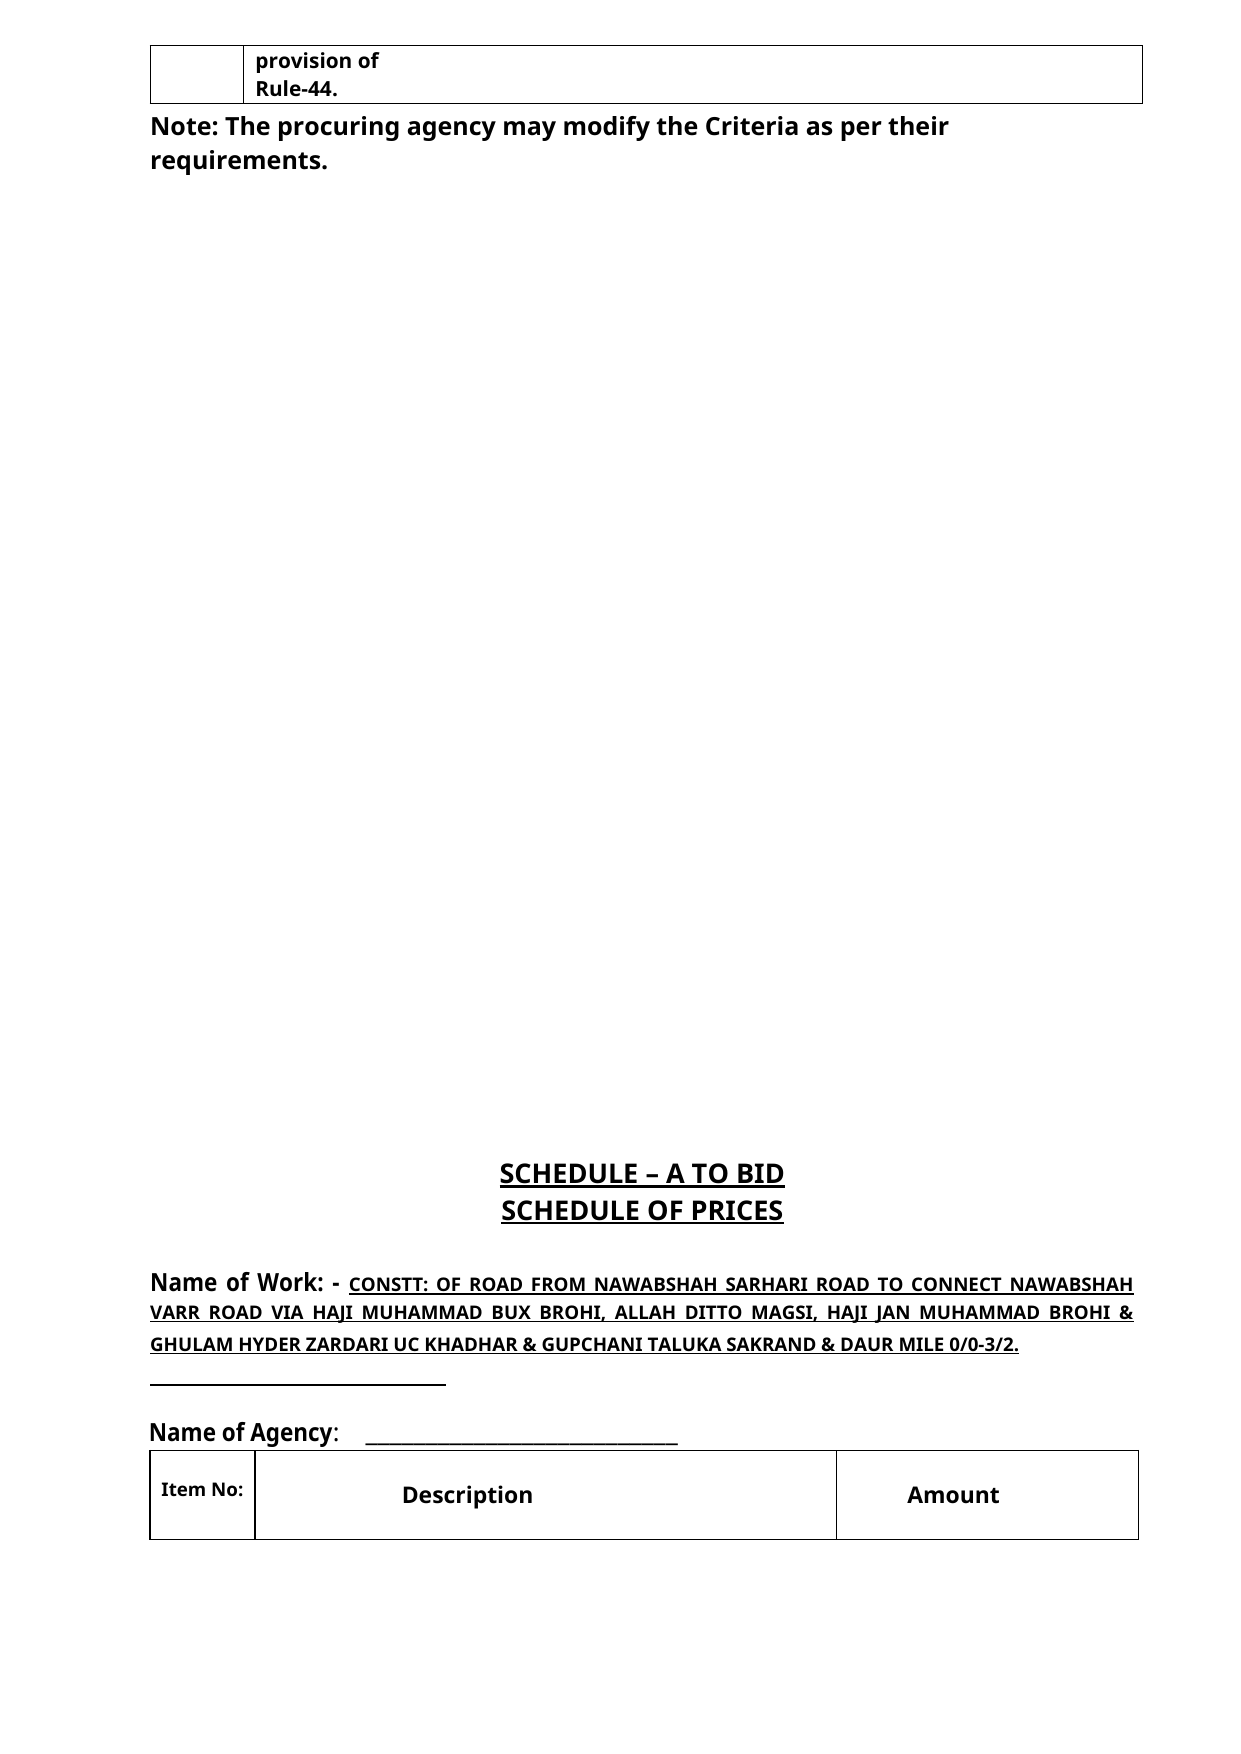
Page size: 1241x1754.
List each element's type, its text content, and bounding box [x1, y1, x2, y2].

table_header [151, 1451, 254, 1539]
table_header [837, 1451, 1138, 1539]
text Name of Agency: __________________________ [131, 1413, 1134, 1450]
text SCHEDULE OF PRICES [150, 1191, 1134, 1228]
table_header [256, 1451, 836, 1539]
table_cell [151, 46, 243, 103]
text Name of Work: - CONSTT: OF ROAD FROM NAWABSHAH SARHARI ROAD TO CONNECT NAWABSHAH VARR ROAD VIA HAJI MUHAMMAD BUX BROHI, ALLAH DITTO MAGSI, HAJI JAN MUHAMMAD BROHI & GHULAM HYDER ZARDARI UC KHADHAR & GUPCHANI TALUKA SAKRAND & DAUR MILE 0/0-3/2. [150, 1322, 1134, 1359]
text Note: The procuring agency may modify the Criteria as per their requirements. [150, 109, 1134, 177]
text Name of Work: - CONSTT: OF ROAD FROM NAWABSHAH SARHARI ROAD TO CONNECT NAWABSHAH VARR ROAD VIA HAJI MUHAMMAD BUX BROHI, ALLAH DITTO MAGSI, HAJI JAN MUHAMMAD BROHI & GHULAM HYDER ZARDARI UC KHADHAR & GUPCHANI TALUKA SAKRAND & DAUR MILE 0/0-3/2. [150, 1265, 1134, 1321]
text SCHEDULE – A TO BID [150, 1154, 1134, 1191]
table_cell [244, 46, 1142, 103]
